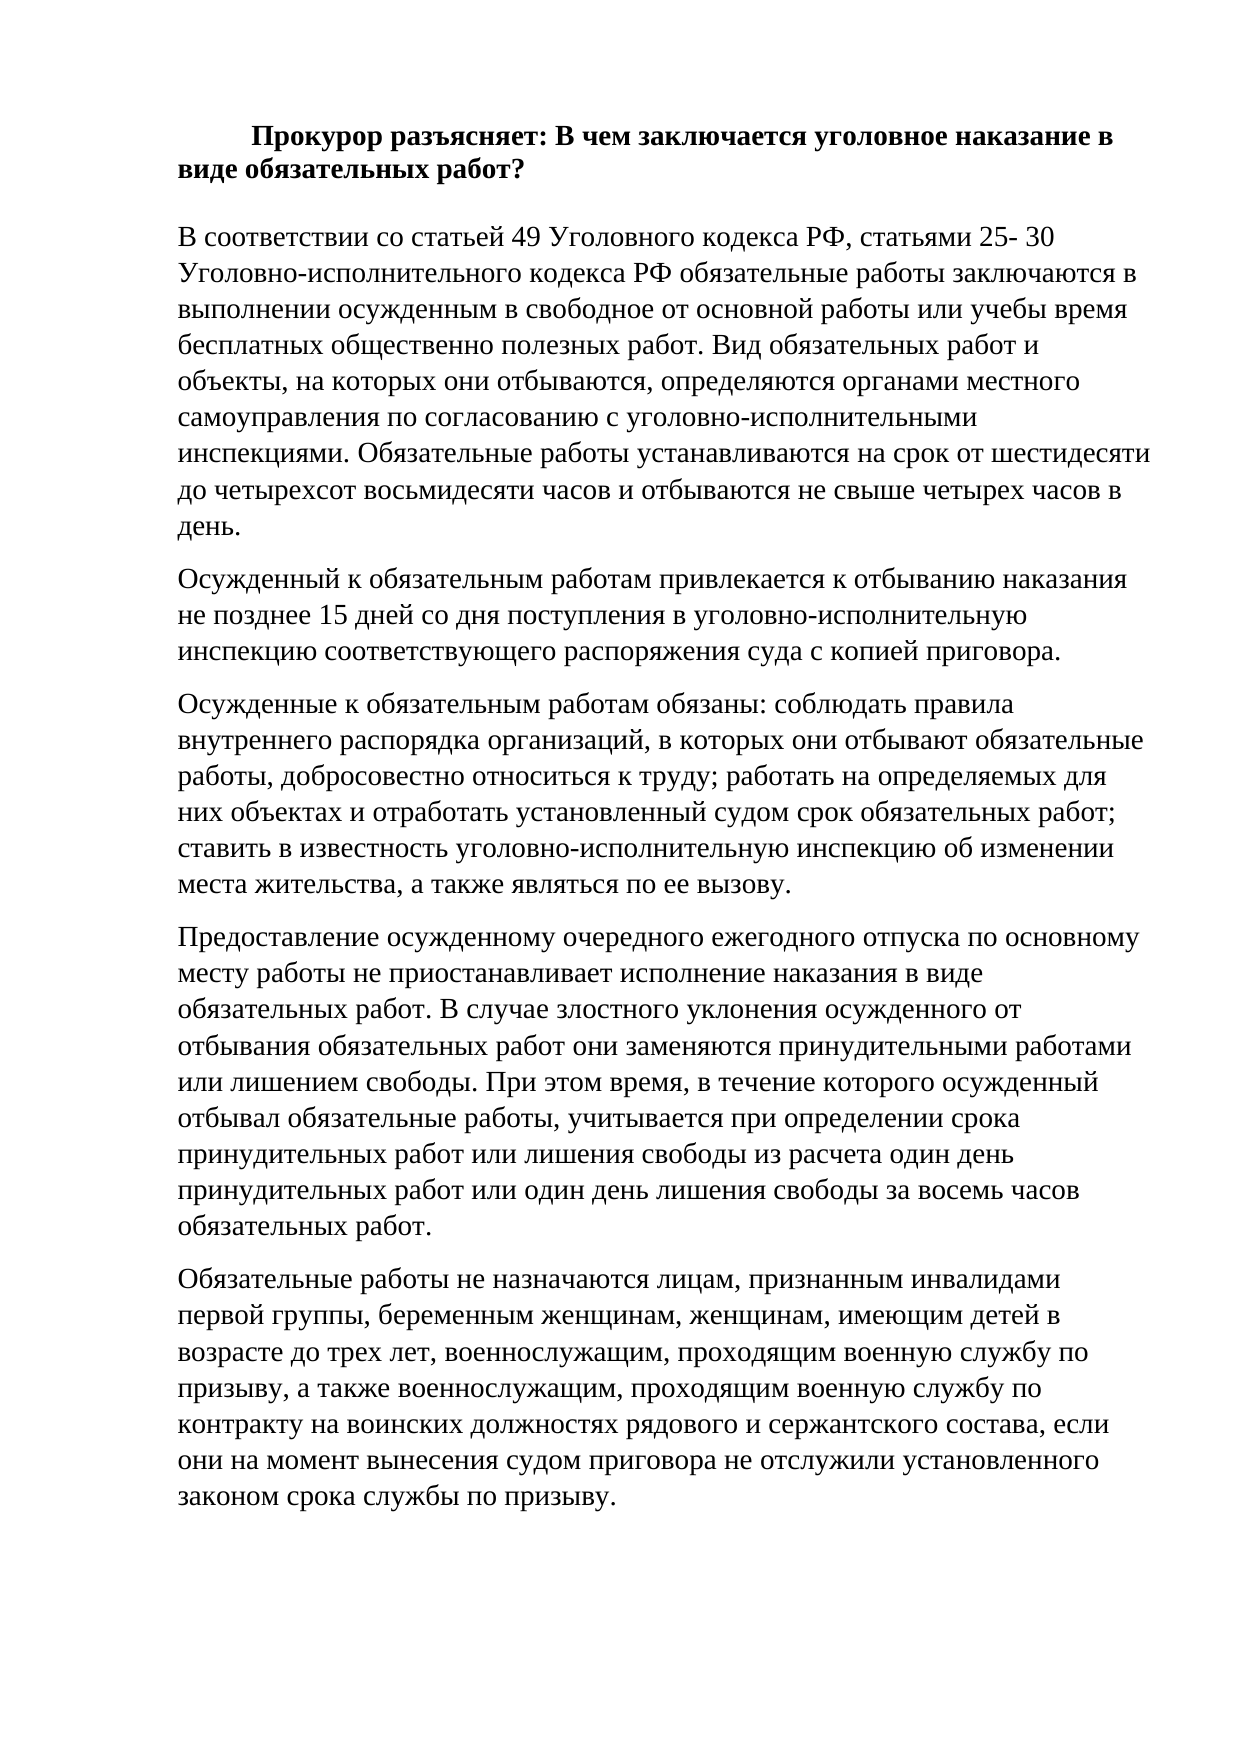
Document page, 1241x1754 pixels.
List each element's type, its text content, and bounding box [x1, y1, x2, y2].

text Осужденные к обязательным работам обязаны: соблюдать правила внутреннего распорядка организаций, в которых они отбывают обязательные работы, добросовестно относиться к труду; работать на определяемых для них объектах и отработать установленный судом срок обязательных работ; ставить в известность уголовно-исполнительную инспекцию об изменении места жительства, а также являться по ее вызову. [177, 686, 1152, 900]
text В соответствии со статьей 49 Уголовного кодекса РФ, статьями 25- 30 Уголовно-исполнительного кодекса РФ обязательные работы заключаются в выполнении осужденным в свободное от основной работы или учебы время бесплатных общественно полезных работ. Вид обязательных работ и объекты, на которых они отбываются, определяются органами местного самоуправления по согласованию с уголовно-исполнительными инспекциями. Обязательные работы устанавливаются на срок от шестидесяти до четырехсот восьмидесяти часов и отбываются не свыше четырех часов в день. [177, 219, 1152, 541]
text Обязательные работы не назначаются лицам, признанным инвалидами первой группы, беременным женщинам, женщинам, имеющим детей в возрасте до трех лет, военнослужащим, проходящим военную службу по призыву, а также военнослужащим, проходящим военную службу по контракту на воинских должностях рядового и сержантского состава, если они на момент вынесения судом приговора не отслужили установленного законом срока службы по призыву. [177, 1261, 1152, 1512]
text Предоставление осужденному очередного ежегодного отпуска по основному месту работы не приостанавливает исполнение наказания в виде обязательных работ. В случае злостного уклонения осужденного от отбывания обязательных работ они заменяются принудительными работами или лишением свободы. При этом время, в течение которого осужденный отбывал обязательные работы, учитывается при определении срока принудительных работ или лишения свободы из расчета один день принудительных работ или один день лишения свободы за восемь часов обязательных работ. [177, 919, 1152, 1242]
text Осужденный к обязательным работам привлекается к отбыванию наказания не позднее 15 дней со дня поступления в уголовно-исполнительную инспекцию соответствующего распоряжения суда с копией приговора. [177, 561, 1152, 667]
text Прокурор разъясняет: В чем заключается уголовное наказание в виде обязательных работ? [177, 118, 1152, 185]
